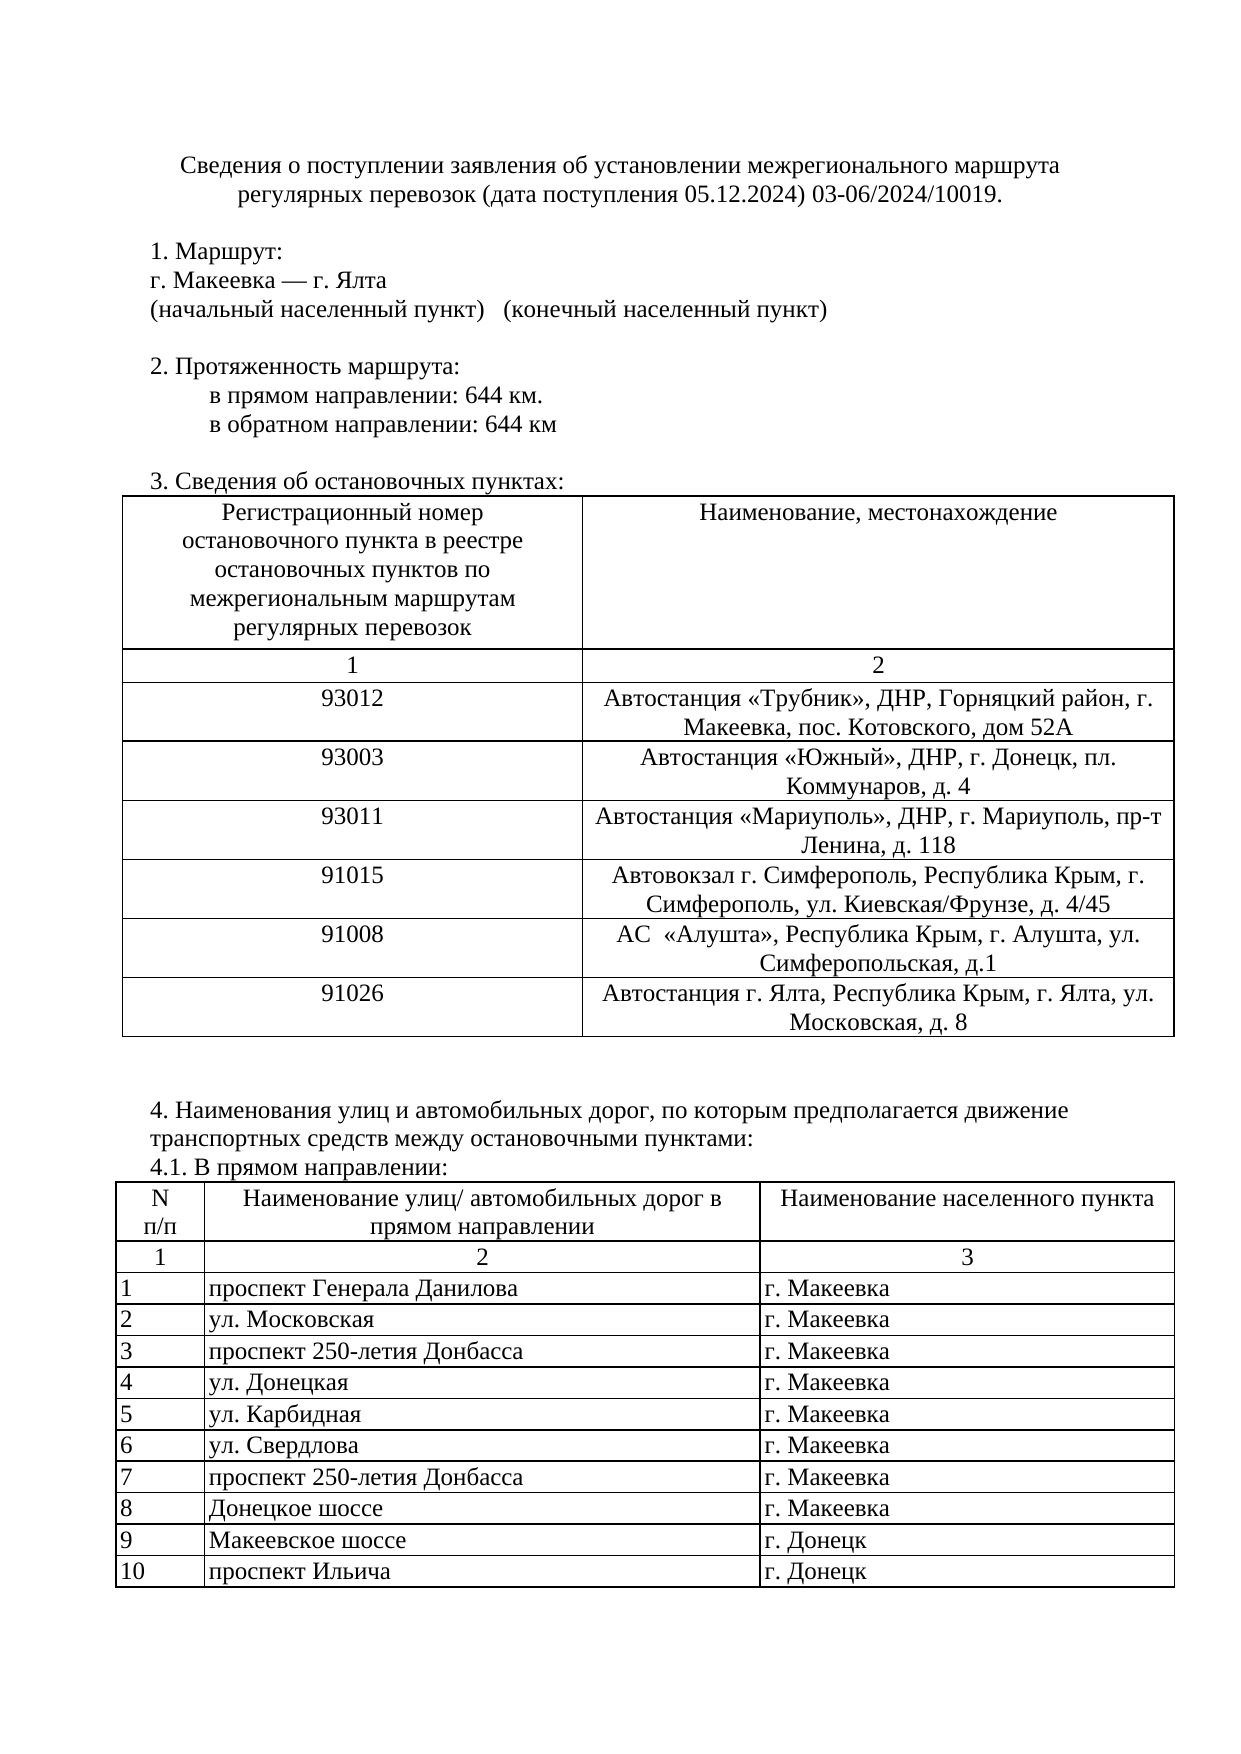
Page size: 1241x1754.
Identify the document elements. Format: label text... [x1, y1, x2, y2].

table_cell 93011 [123, 801, 582, 858]
text 1. Маршрут: [150, 236, 1090, 265]
table_cell Автостанция «Трубник», ДНР, Горняцкий район, г. Макеевка, пос. Котовского, дом 52А [583, 683, 1173, 740]
table_cell 9 [117, 1525, 204, 1555]
table_cell 93012 [123, 683, 582, 740]
table_cell г. Донецк [761, 1525, 1174, 1555]
text г. Макеевка — г. Ялта [150, 265, 1090, 294]
table_cell АС «Алушта», Республика Крым, г. Алушта, ул. Симферопольская, д.1 [583, 919, 1173, 977]
table_cell 91015 [123, 860, 582, 918]
table_cell 1 [117, 1242, 204, 1272]
table_cell 1 [117, 1273, 204, 1303]
table_cell 3 [117, 1336, 204, 1366]
table_cell г. Макеевка [761, 1462, 1174, 1492]
table_header Регистрационный номер остановочного пункта в реестре остановочных пунктов по межрегиональным маршрутам регулярных перевозок [123, 497, 582, 648]
table_cell Автостанция г. Ялта, Республика Крым, г. Ялта, ул. Московская, д. 8 [583, 978, 1173, 1036]
table_cell г. Макеевка [761, 1399, 1174, 1429]
table_cell 2 [117, 1305, 204, 1334]
table_header Наименование, местонахождение [583, 497, 1173, 648]
text 4. Наименования улиц и автомобильных дорог, по которым предполагается движение транспортных средств между остановочными пунктами: [150, 1095, 1090, 1152]
table_cell г. Макеевка [761, 1431, 1174, 1460]
table_cell г. Макеевка [761, 1273, 1174, 1303]
text в прямом направлении: 644 км. [150, 380, 1090, 409]
table_cell 4 [117, 1368, 204, 1397]
table_cell проспект 250-летия Донбасса [205, 1462, 759, 1492]
table_cell 2 [205, 1242, 759, 1272]
table_cell ул. Московская [205, 1305, 759, 1334]
table_cell Автостанция «Южный», ДНР, г. Донецк, пл. Коммунаров, д. 4 [583, 742, 1173, 799]
text 3. Сведения об остановочных пунктах: [150, 466, 1090, 495]
text (начальный населенный пункт) (конечный населенный пункт) [150, 294, 1090, 322]
table_header Наименование улиц/ автомобильных дорог в прямом направлении [205, 1183, 759, 1240]
table_cell 8 [117, 1493, 204, 1523]
table_cell 91008 [123, 919, 582, 977]
table_header Наименование населенного пункта [761, 1183, 1174, 1240]
table_cell ул. Карбидная [205, 1399, 759, 1429]
table_header N п/п [117, 1183, 204, 1240]
table_cell Автостанция «Мариуполь», ДНР, г. Мариуполь, пр-т Ленина, д. 118 [583, 801, 1173, 858]
table_cell 3 [761, 1242, 1174, 1272]
table_cell Макеевское шоссе [205, 1525, 759, 1555]
table_cell проспект Генерала Данилова [205, 1273, 759, 1303]
text 2. Протяженность маршрута: [150, 351, 1090, 380]
text в обратном направлении: 644 км [150, 409, 1090, 437]
table_cell Автовокзал г. Симферополь, Республика Крым, г. Симферополь, ул. Киевская/Фрунзе, д. 4/45 [583, 860, 1173, 918]
table_cell проспект 250-летия Донбасса [205, 1336, 759, 1366]
table_cell 7 [117, 1462, 204, 1492]
table_cell г. Макеевка [761, 1368, 1174, 1397]
text Сведения о поступлении заявления об установлении межрегионального маршрута регулярных перевозок (дата поступления 05.12.2024) 03-06/2024/10019. [150, 150, 1090, 207]
table_cell ул. Свердлова [205, 1431, 759, 1460]
table_cell 1 [123, 650, 582, 681]
text 4.1. В прямом направлении: [150, 1152, 1090, 1181]
table_cell г. Макеевка [761, 1305, 1174, 1334]
table_cell г. Макеевка [761, 1336, 1174, 1366]
table_cell проспект Ильича [205, 1556, 759, 1586]
table_cell 2 [583, 650, 1173, 681]
table_cell г. Макеевка [761, 1493, 1174, 1523]
table_cell Донецкое шоссе [205, 1493, 759, 1523]
table_cell 10 [117, 1556, 204, 1586]
table_cell 5 [117, 1399, 204, 1429]
table_cell г. Донецк [761, 1556, 1174, 1586]
table_cell 91026 [123, 978, 582, 1036]
table_cell 6 [117, 1431, 204, 1460]
table_cell 93003 [123, 742, 582, 799]
table_cell ул. Донецкая [205, 1368, 759, 1397]
